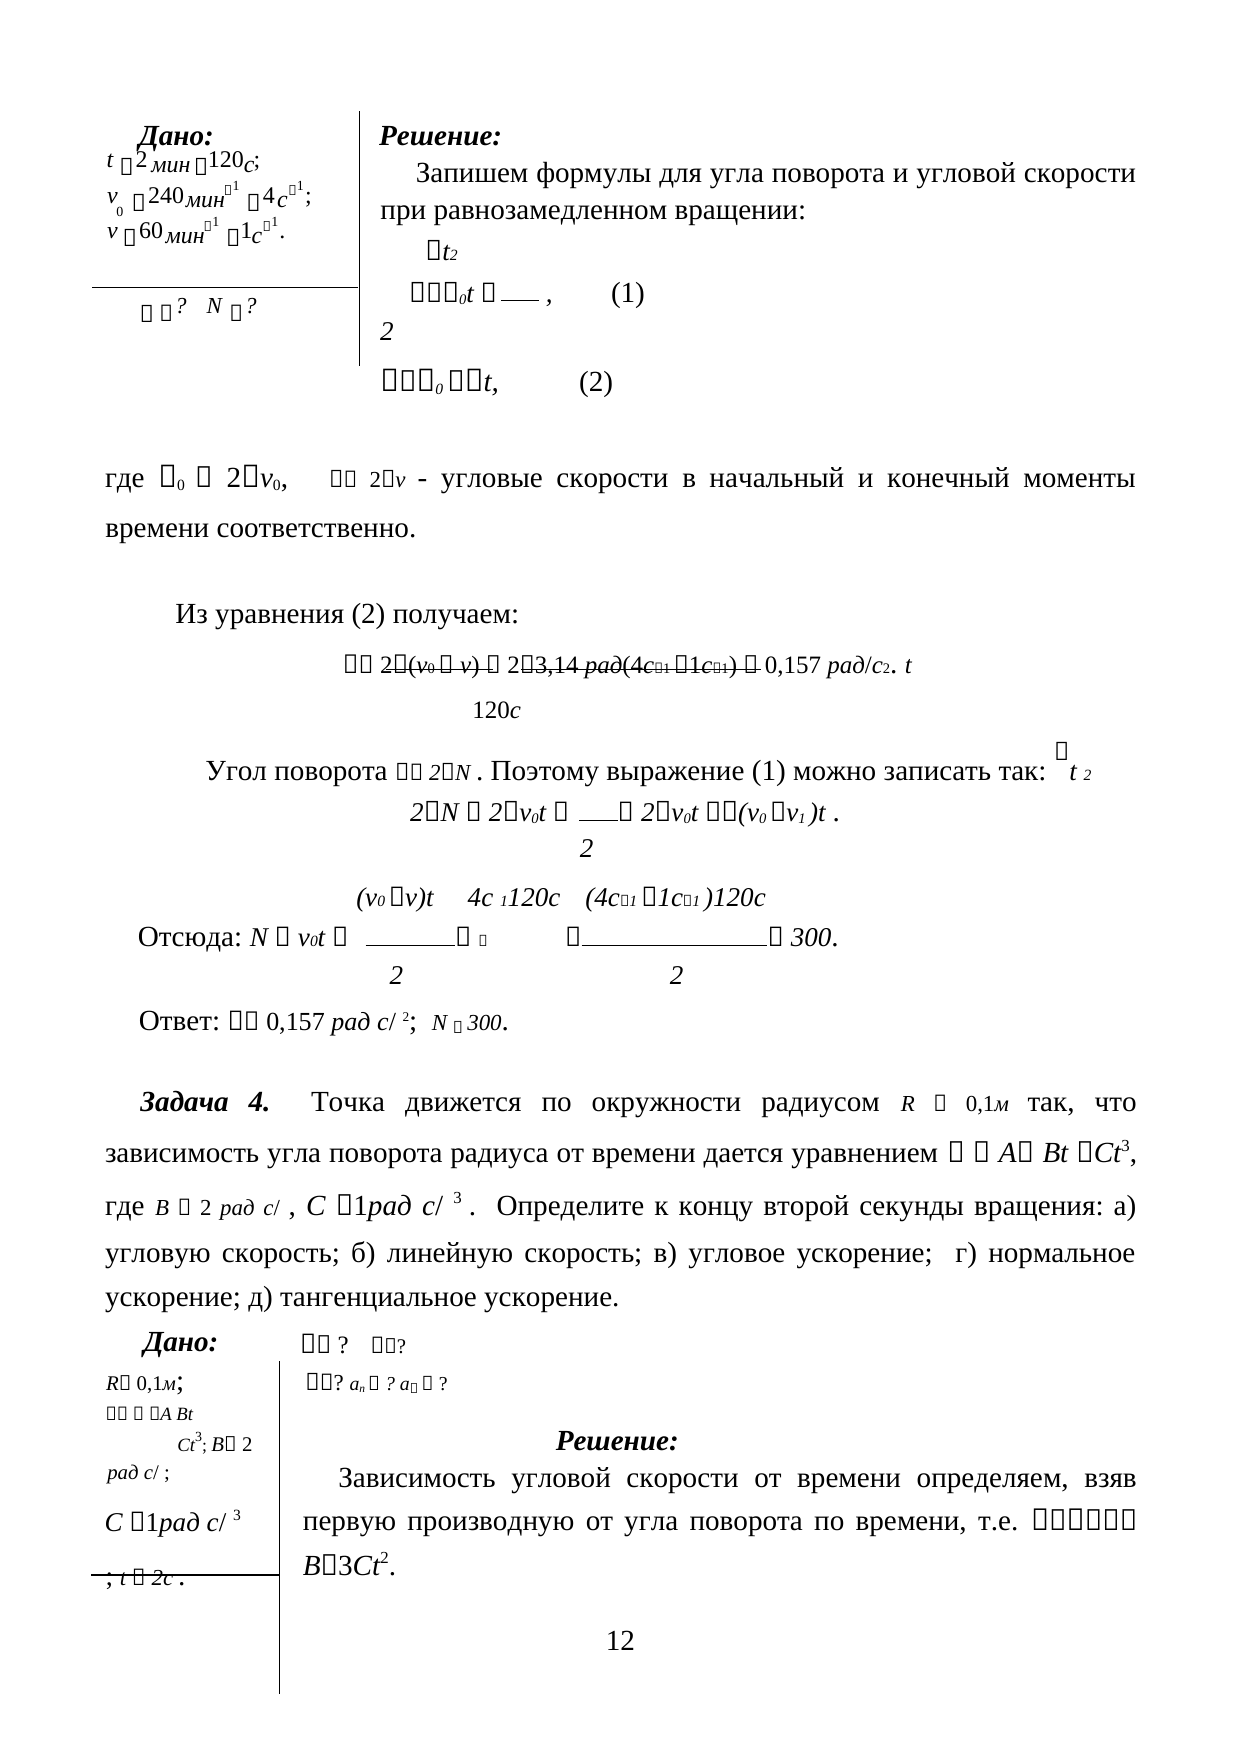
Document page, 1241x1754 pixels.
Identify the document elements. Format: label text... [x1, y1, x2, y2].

text Отсюда: N  v0t      300. [103, 918, 1145, 954]
text Ответ:  0,157 рад с/ 2; N  300. [139, 999, 1137, 1039]
text ? an  ? a  ? [305, 1365, 1145, 1397]
text 2 2 [103, 959, 1145, 991]
text Из уравнения (2) получаем: [139, 597, 1137, 630]
text Решение: [103, 118, 359, 152]
text Запишем формулы для угла поворота и угловой скорости при равнозамедленном вращении: [105, 155, 359, 226]
text   A Bt Ct3; B 2 рад с/ ; [105, 1400, 261, 1484]
text Решение: [360, 118, 1145, 152]
text (v0 v)t 4c 1120c (4c1 1c1 )120c [103, 877, 1145, 914]
text 0t  , (1) [360, 272, 1145, 310]
text 0 t, (2) [105, 358, 1137, 401]
text 2N  2v0t   2v0t (v0 v1 )t . 2 [410, 791, 854, 863]
text Дано: [118, 1324, 243, 1358]
text 2 [104, 315, 359, 346]
text t2 [360, 231, 1036, 269]
text Угол поворота  2N . Поэтому выражение (1) можно записать так: t 2 [205, 737, 1102, 791]
text  2(v0  v)  23,14 рад(4с1 1с1)  0,157 рад/с2. t 120с [343, 646, 948, 724]
text t2 [149, 231, 359, 269]
text 0t  , (1) [103, 272, 359, 310]
text 2 [360, 315, 1135, 346]
text Задача 4. Точка движется по окружности радиусом R  0,1м так, что зависимость угла поворота радиуса от времени дается уравнением   A Bt Ct3, где B  2 рад с/ , C 1рад с/ 3 . Определите к концу второй секунды вращения: а) угловую скорость; б) линейную скорость; в) угловое ускорение; г) нормальное ускорение; д) тангенциальное ускорение. [105, 1084, 1137, 1313]
text Запишем формулы для угла поворота и угловой скорости при равнозамедленном вращении: [360, 155, 1137, 226]
text Решение: [337, 1423, 1145, 1456]
text где 0  2v0,  2v - угловые скорости в начальный и конечный моменты времени соответственно. [105, 454, 1137, 544]
text C 1рад с/ 3 ; t  2с . [104, 1502, 252, 1592]
text Зависимость угловой скорости от времени определяем, взяв первую производную от угла поворота по времени, т.е.  B3Ct2. [303, 1460, 1137, 1584]
text  ? ? [300, 1324, 1145, 1361]
text R 0,1м; [106, 1363, 261, 1396]
